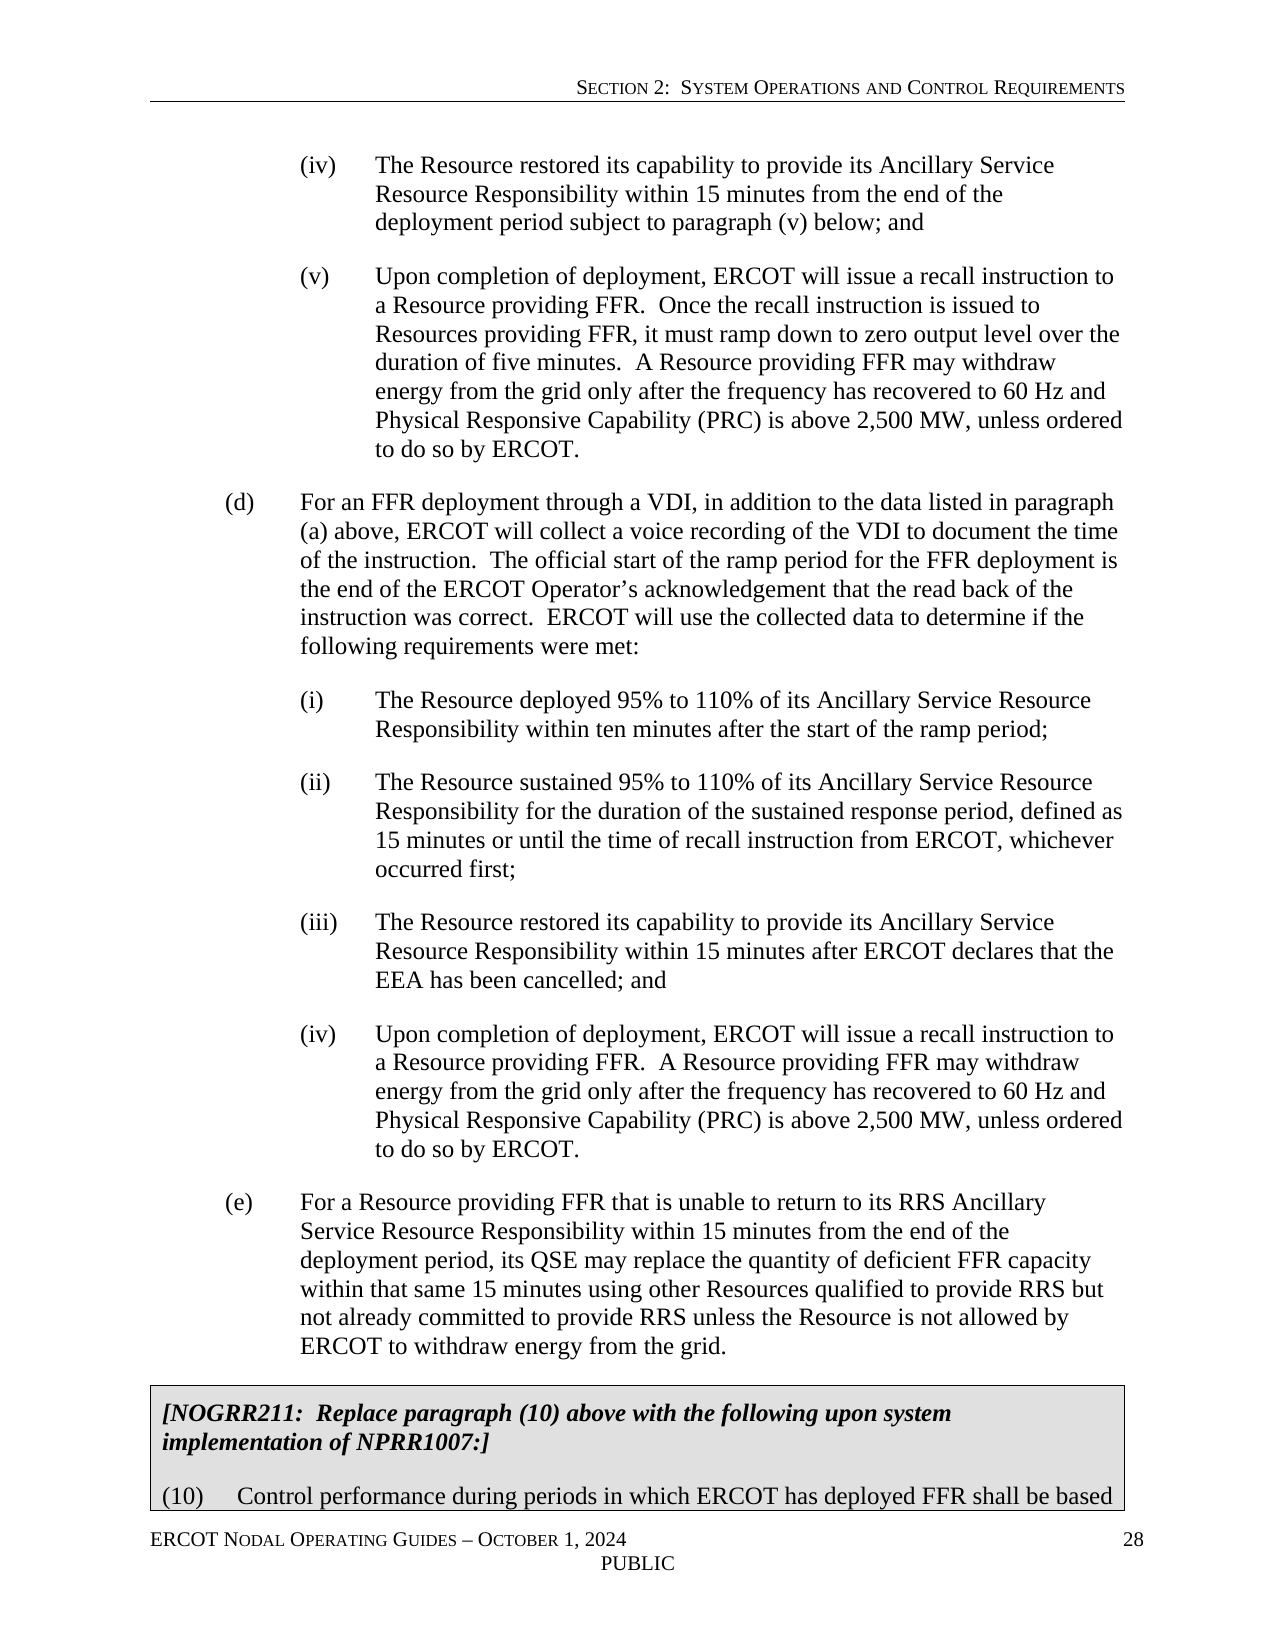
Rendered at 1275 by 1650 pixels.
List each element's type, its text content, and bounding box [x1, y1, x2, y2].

text (iii) The Resource restored its capability to provide its Ancillary Service Resource Responsibility within 15 minutes after ERCOT declares that the EEA has been cancelled; and [300, 907, 1125, 994]
text (d) For an FFR deployment through a VDI, in addition to the data listed in paragraph (a) above, ERCOT will collect a voice recording of the VDI to document the time of the instruction. The official start of the ramp period for the FFR deployment is the end of the ERCOT Operator’s acknowledgement that the read back of the instruction was correct. ERCOT will use the collected data to determine if the following requirements were met: [225, 487, 1125, 660]
text (iv) Upon completion of deployment, ERCOT will issue a recall instruction to a Resource providing FFR. A Resource providing FFR may withdraw energy from the grid only after the frequency has recovered to 60 Hz and Physical Responsive Capability (PRC) is above 2,500 MW, unless ordered to do so by ERCOT. [300, 1019, 1125, 1162]
text (iv) The Resource restored its capability to provide its Ancillary Service Resource Responsibility within 15 minutes from the end of the deployment period subject to paragraph (v) below; and [300, 150, 1125, 236]
text (i) The Resource deployed 95% to 110% of its Ancillary Service Resource Responsibility within ten minutes after the start of the ramp period; [300, 685, 1125, 742]
text (e) For a Resource providing FFR that is unable to return to its RRS Ancillary Service Resource Responsibility within 15 minutes from the end of the deployment period, its QSE may replace the quantity of deficient FFR capacity within that same 15 minutes using other Resources qualified to provide RRS but not already committed to provide RRS unless the Resource is not allowed by ERCOT to withdraw energy from the grid. [225, 1187, 1125, 1360]
text (ii) The Resource sustained 95% to 110% of its Ancillary Service Resource Responsibility for the duration of the sustained response period, defined as 15 minutes or until the time of recall instruction from ERCOT, whichever occurred first; [300, 767, 1125, 882]
text (v) Upon completion of deployment, ERCOT will issue a recall instruction to a Resource providing FFR. Once the recall instruction is issued to Resources providing FFR, it must ramp down to zero output level over the duration of five minutes. A Resource providing FFR may withdraw energy from the grid only after the frequency has recovered to 60 Hz and Physical Responsive Capability (PRC) is above 2,500 MW, unless ordered to do so by ERCOT. [300, 261, 1125, 462]
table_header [151, 1386, 1124, 1510]
